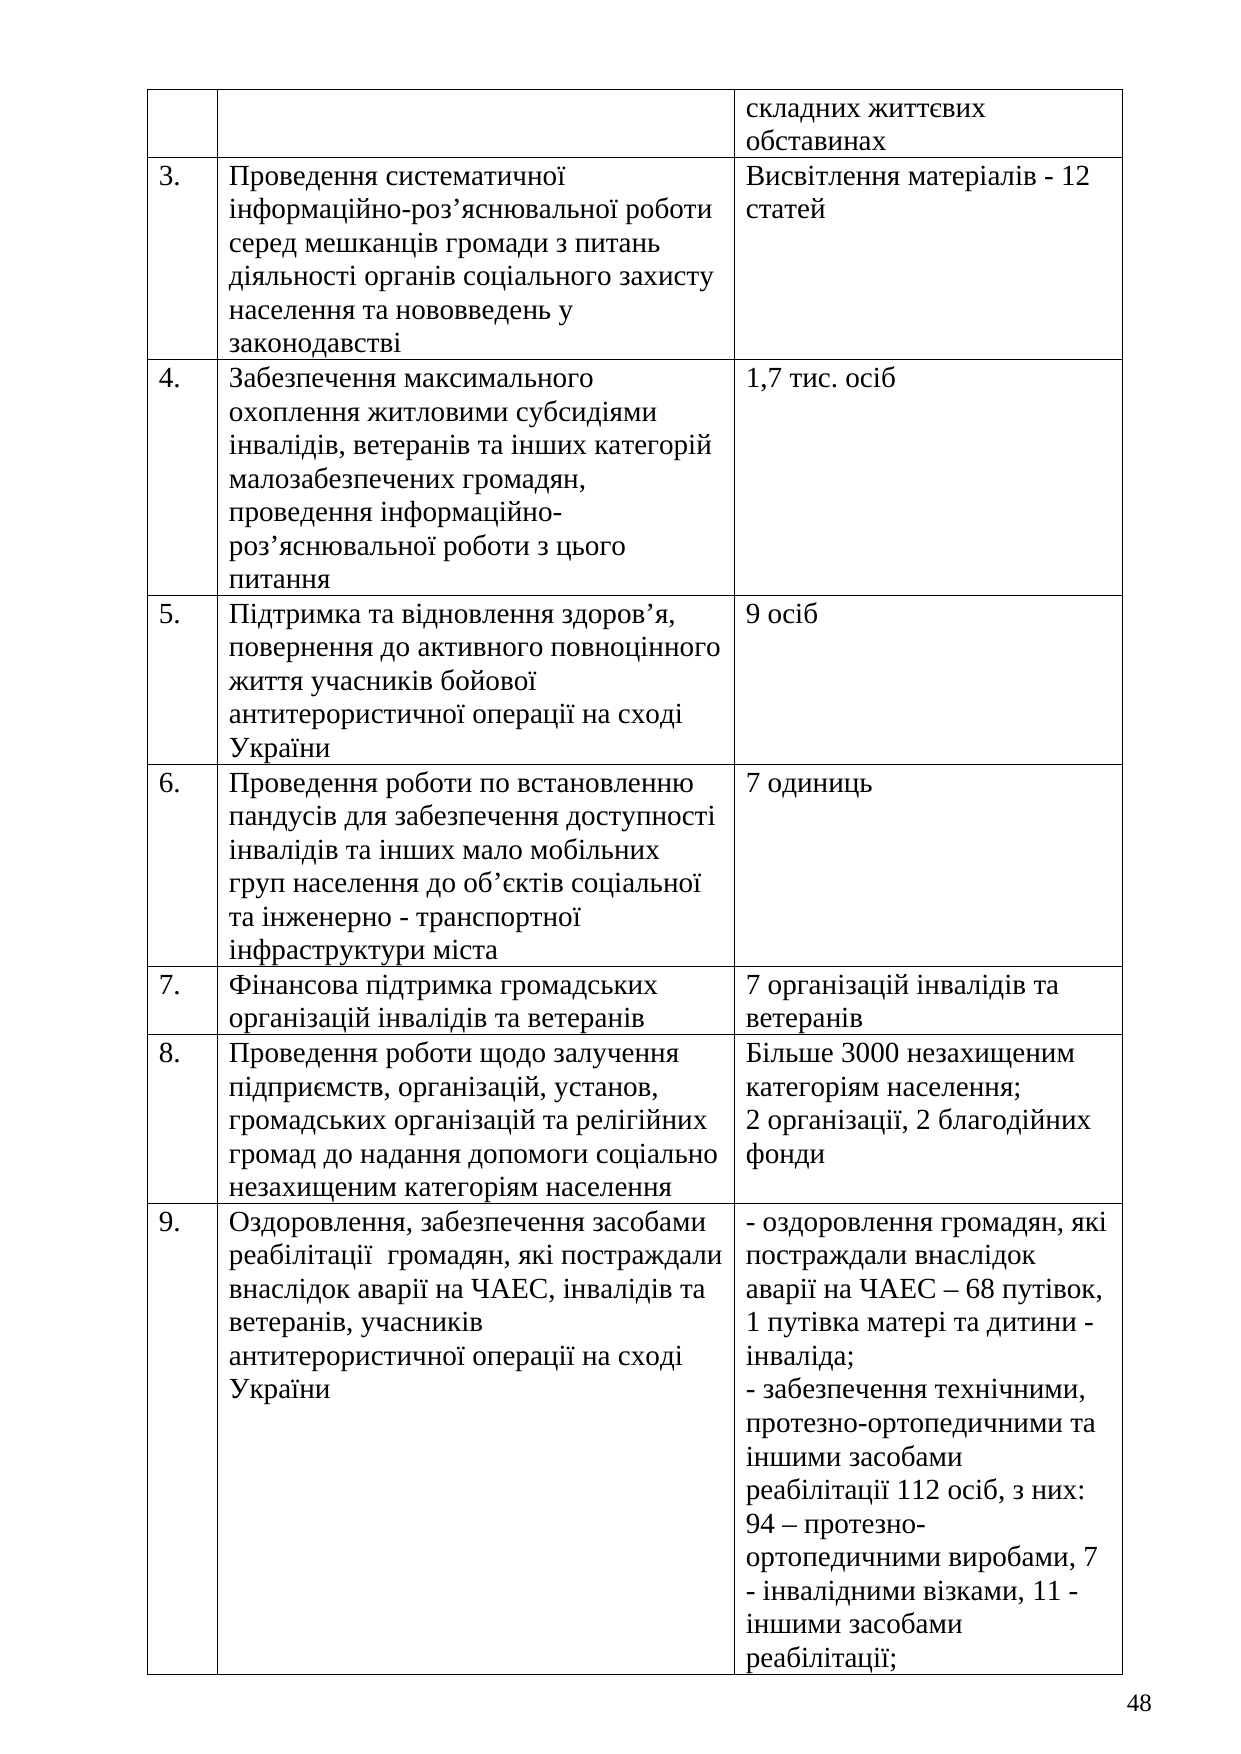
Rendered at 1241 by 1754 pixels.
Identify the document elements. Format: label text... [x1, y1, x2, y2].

table_cell 7 організацій інвалідів та ветеранів [863, 967, 1122, 1034]
table_cell 9. [148, 1204, 217, 1673]
table_cell 7 одиниць [735, 765, 1122, 966]
table_cell Проведення роботи по встановленню пандусів для забезпечення доступності інвалідів та інших мало мобільних груп населення до об’єктів соціальної та інженерно - транспортної інфраструктури міста [218, 765, 734, 966]
table_cell 3. [148, 158, 217, 359]
table_cell Забезпечення максимального охоплення житловими субсидіями інвалідів, ветеранів та інших категорій малозабезпечених громадян, проведення інформаційно-роз’яснювальної роботи з цього питання [218, 360, 734, 595]
table_cell 2. [148, 90, 217, 157]
table_cell 8. [148, 1035, 217, 1203]
table_cell 9 осіб [735, 596, 1122, 764]
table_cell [218, 90, 734, 157]
table_cell Проведення роботи щодо залучення підприємств, організацій, установ, громадських організацій та релігійних громад до надання допомоги соціально незахищеним категоріям населення [218, 1035, 734, 1203]
table_cell Фінансова підтримка громадських організацій інвалідів та ветеранів [218, 967, 734, 1034]
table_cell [735, 1204, 1122, 1673]
table_cell 1,7 тис. осіб [735, 360, 1122, 595]
table_cell 6. [148, 765, 217, 966]
table_cell 5. [148, 596, 217, 764]
table_cell Підтримка та відновлення здоров’я, повернення до активного повноцінного життя учасників бойової антитерористичної операції на сході України [218, 596, 734, 764]
table_cell 7. [148, 967, 217, 1034]
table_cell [218, 1204, 734, 1673]
table_cell Проведення систематичної інформаційно-роз’яснювальної роботи серед мешканців громади з питань діяльності органів соціального захисту населення та нововведень у законодавстві [218, 158, 734, 359]
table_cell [735, 90, 1122, 157]
table_cell Більше 3000 незахищеним категоріям населення; 2 організації, 2 благодійних фонди [735, 1035, 1122, 1203]
table_cell 4. [148, 360, 217, 595]
table_cell Висвітлення матеріалів - 12 статей [735, 158, 1122, 359]
